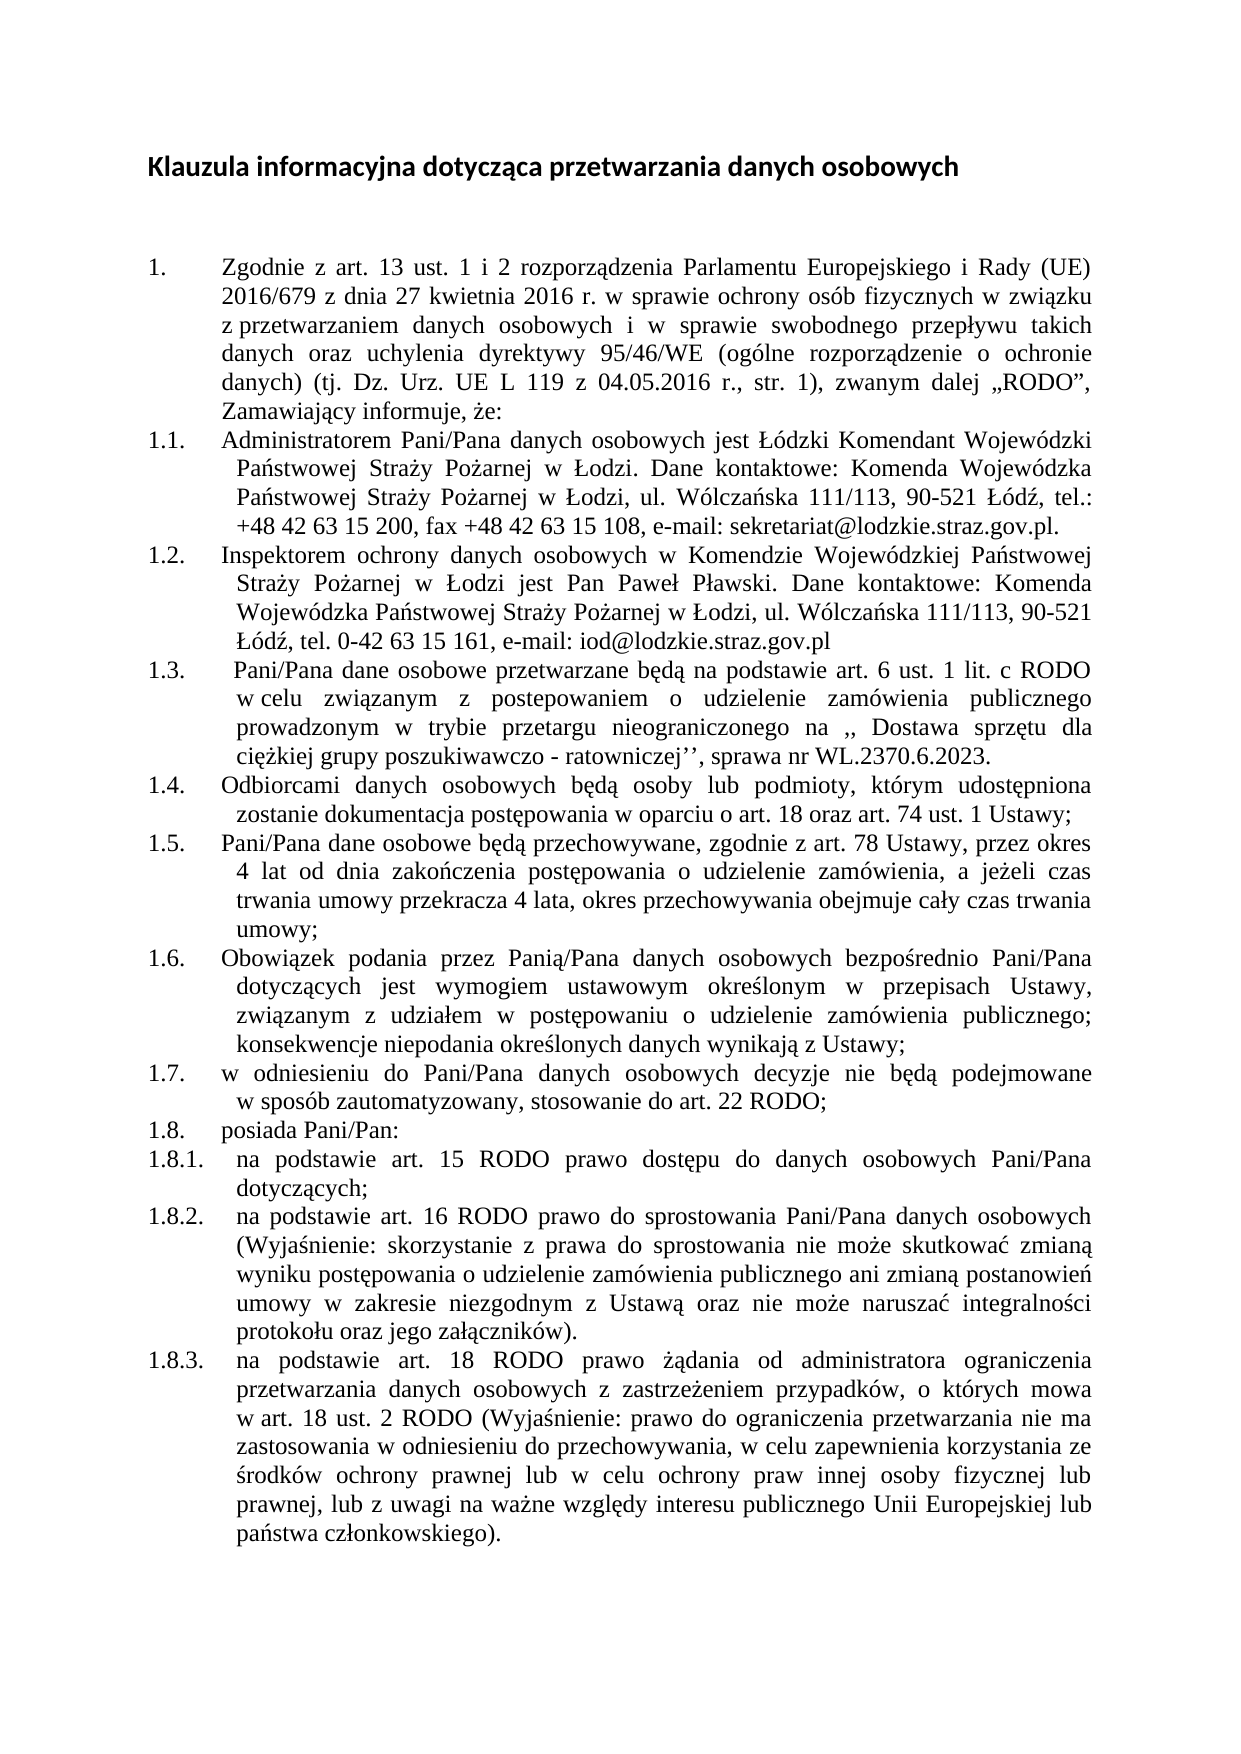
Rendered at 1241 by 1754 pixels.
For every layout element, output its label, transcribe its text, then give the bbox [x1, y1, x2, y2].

list Odbiorcami danych osobowych będą osoby lub podmioty, którym udostępniona zostanie dokumentacja postępowania w oparciu o art. 18 oraz art. 74 ust. 1 Ustawy; [148, 770, 1093, 828]
list posiada Pani/Pan: [148, 1115, 1093, 1144]
list Administratorem Pani/Pana danych osobowych jest Łódzki Komendant Wojewódzki Państwowej Straży Pożarnej w Łodzi. Dane kontaktowe: Komenda Wojewódzka Państwowej Straży Pożarnej w Łodzi, ul. Wólczańska 111/113, 90-521 Łódź, tel.: +48 42 63 15 200, fax +48 42 63 15 108, e-mail: sekretariat@lodzkie.straz.gov.pl. [148, 425, 1093, 540]
list Inspektorem ochrony danych osobowych w Komendzie Wojewódzkiej Państwowej Straży Pożarnej w Łodzi jest Pan Paweł Pławski. Dane kontaktowe: Komenda Wojewódzka Państwowej Straży Pożarnej w Łodzi, ul. Wólczańska 111/113, 90-521 Łódź, tel. 0-42 63 15 161, e-mail: iod@lodzkie.straz.gov.pl [148, 540, 1093, 655]
list na podstawie art. 16 RODO prawo do sprostowania Pani/Pana danych osobowych (Wyjaśnienie: skorzystanie z prawa do sprostowania nie może skutkować zmianą wyniku postępowania o udzielenie zamówienia publicznego ani zmianą postanowień umowy w zakresie niezgodnym z Ustawą oraz nie może naruszać integralności protokołu oraz jego załączników). [148, 1201, 1093, 1345]
list Pani/Pana dane osobowe będą przechowywane, zgodnie z art. 78 Ustawy, przez okres 4 lat od dnia zakończenia postępowania o udzielenie zamówienia, a jeżeli czas trwania umowy przekracza 4 lata, okres przechowywania obejmuje cały czas trwania umowy; [148, 828, 1093, 943]
list Zgodnie z art. 13 ust. 1 i 2 rozporządzenia Parlamentu Europejskiego i Rady (UE) 2016/679 z dnia 27 kwietnia 2016 r. w sprawie ochrony osób fizycznych w związku z przetwarzaniem danych osobowych i w sprawie swobodnego przepływu takich danych oraz uchylenia dyrektywy 95/46/WE (ogólne rozporządzenie o ochronie danych) (tj. Dz. Urz. UE L 119 z 04.05.2016 r., str. 1), zwanym dalej „RODO”, Zamawiający informuje, że: [148, 252, 1093, 425]
list Pani/Pana dane osobowe przetwarzane będą na podstawie art. 6 ust. 1 lit. c RODO w celu związanym z postepowaniem o udzielenie zamówienia publicznego prowadzonym w trybie przetargu nieograniczonego na ,, Dostawa sprzętu dla ciężkiej grupy poszukiwawczo - ratowniczej’’, sprawa nr WL.2370.6.2023. [148, 655, 1093, 770]
list Obowiązek podania przez Panią/Pana danych osobowych bezpośrednio Pani/Pana dotyczących jest wymogiem ustawowym określonym w przepisach Ustawy, związanym z udziałem w postępowaniu o udzielenie zamówienia publicznego; konsekwencje niepodania określonych danych wynikają z Ustawy; [148, 943, 1093, 1058]
list w odniesieniu do Pani/Pana danych osobowych decyzje nie będą podejmowane w sposób zautomatyzowany, stosowanie do art. 22 RODO; [148, 1058, 1093, 1115]
list na podstawie art. 18 RODO prawo żądania od administratora ograniczenia przetwarzania danych osobowych z zastrzeżeniem przypadków, o których mowa w art. 18 ust. 2 RODO (Wyjaśnienie: prawo do ograniczenia przetwarzania nie ma zastosowania w odniesieniu do przechowywania, w celu zapewnienia korzystania ze środków ochrony prawnej lub w celu ochrony praw innej osoby fizycznej lub prawnej, lub z uwagi na ważne względy interesu publicznego Unii Europejskiej lub państwa członkowskiego). [148, 1345, 1093, 1546]
list na podstawie art. 15 RODO prawo dostępu do danych osobowych Pani/Pana dotyczących; [148, 1144, 1093, 1201]
text Klauzula informacyjna dotycząca przetwarzania danych osobowych [148, 148, 1093, 183]
